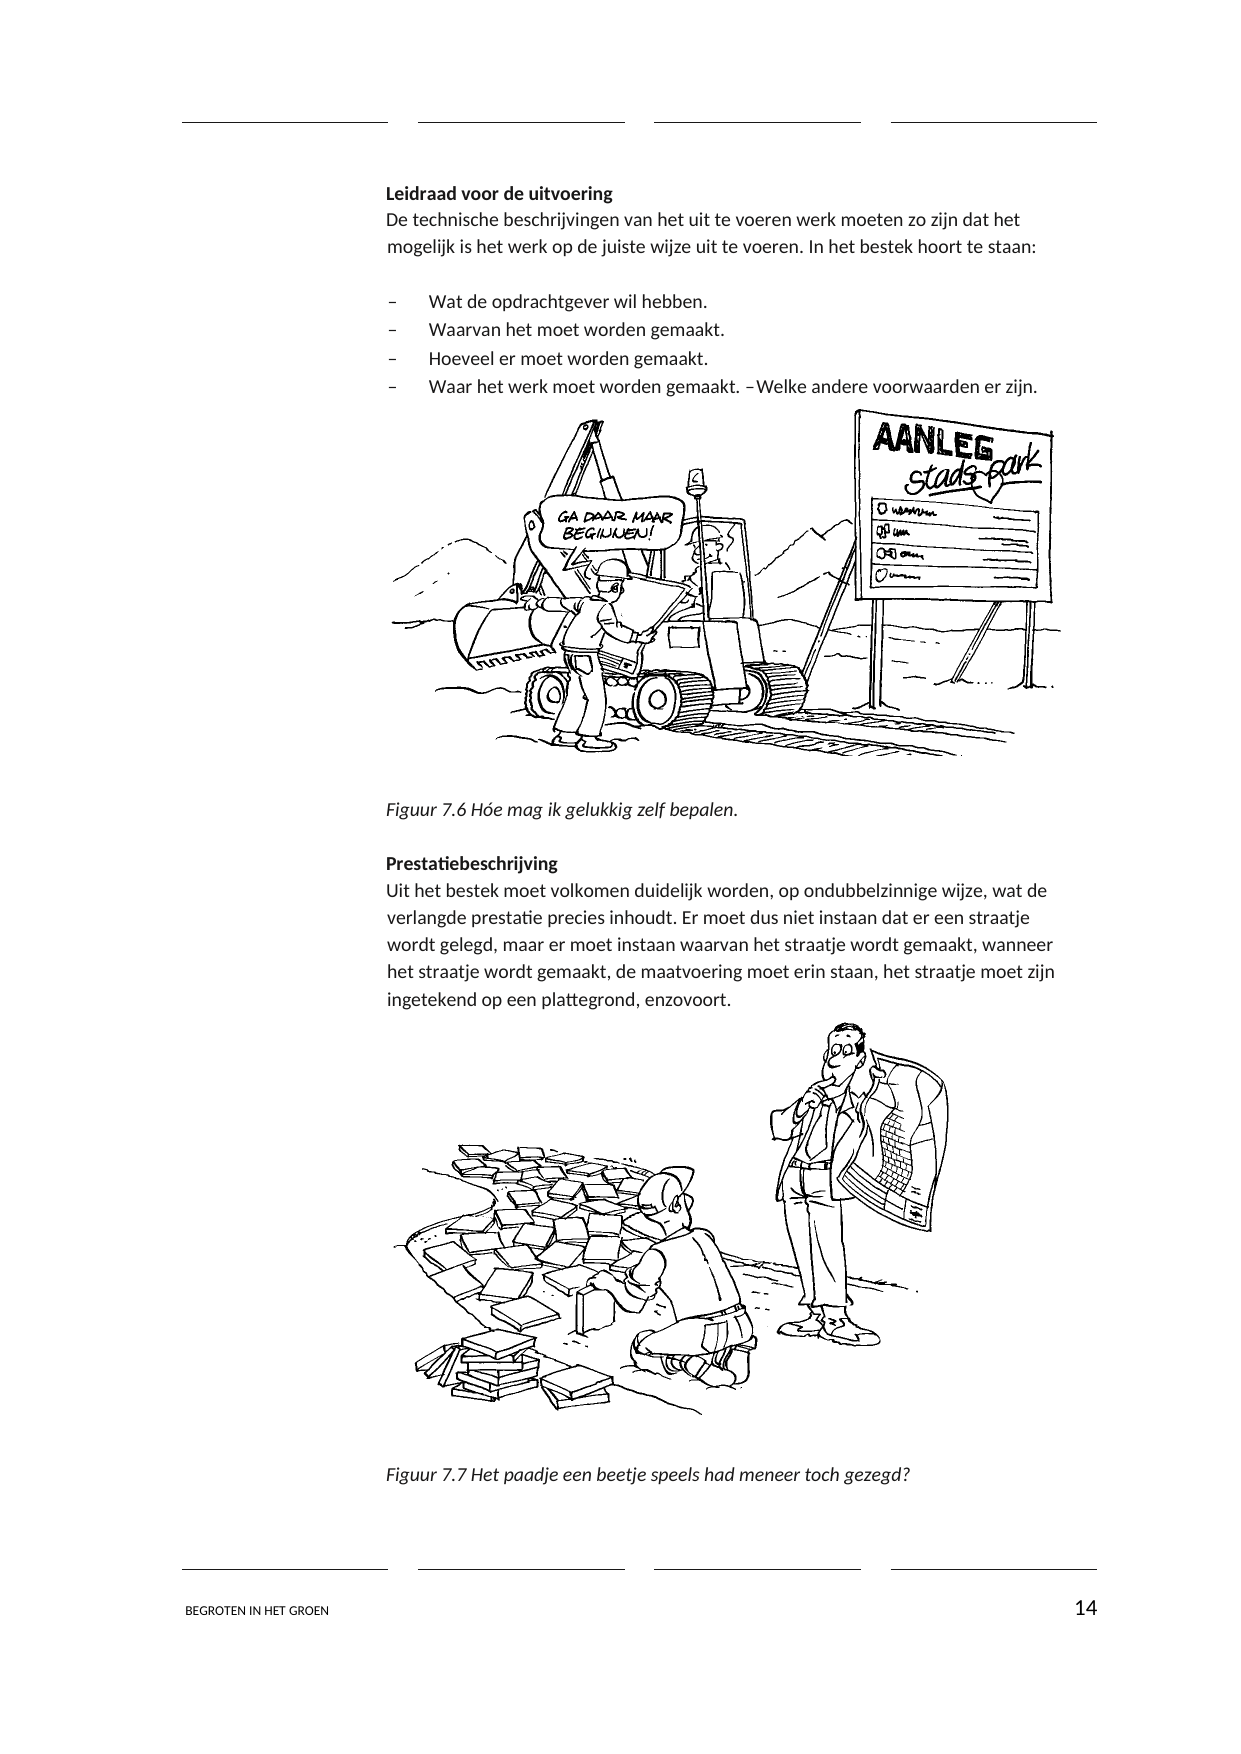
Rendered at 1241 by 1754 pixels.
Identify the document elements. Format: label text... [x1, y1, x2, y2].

picture [387, 402, 1067, 756]
text Figuur 7.6 Hóe mag ik gelukkig zelf bepalen. [386, 797, 1063, 821]
picture [387, 1014, 956, 1421]
text Uit het bestek moet volkomen duidelijk worden, op ondubbelzinnige wijze, wat de verlangde prestatie precies inhoudt. Er moet dus niet instaan dat er een straatje wordt gelegd, maar er moet instaan waarvan het straatje wordt gemaakt, wanneer het straatje wordt gemaakt, de maatvoering moet erin staan, het straatje moet zijn ingetekend op een plattegrond, enzovoort. [386, 878, 1062, 1011]
list Wat de opdrachtgever wil hebben. [387, 289, 1062, 313]
list Waarvan het moet worden gemaakt. [387, 317, 1062, 342]
text De technische beschrijvingen van het uit te voeren werk moeten zo zijn dat het mogelijk is het werk op de juiste wijze uit te voeren. In het bestek hoort te staan: [386, 207, 1062, 259]
text Prestatiebeschrijving [386, 851, 1063, 875]
text Leidraad voor de uitvoering [386, 181, 1063, 205]
list Waar het werk moet worden gemaakt. – Welke andere voorwaarden er zijn. [387, 375, 1062, 399]
text Figuur 7.7 Het paadje een beetje speels had meneer toch gezegd? [386, 1462, 1063, 1486]
list Hoeveel er moet worden gemaakt. [387, 346, 1062, 370]
